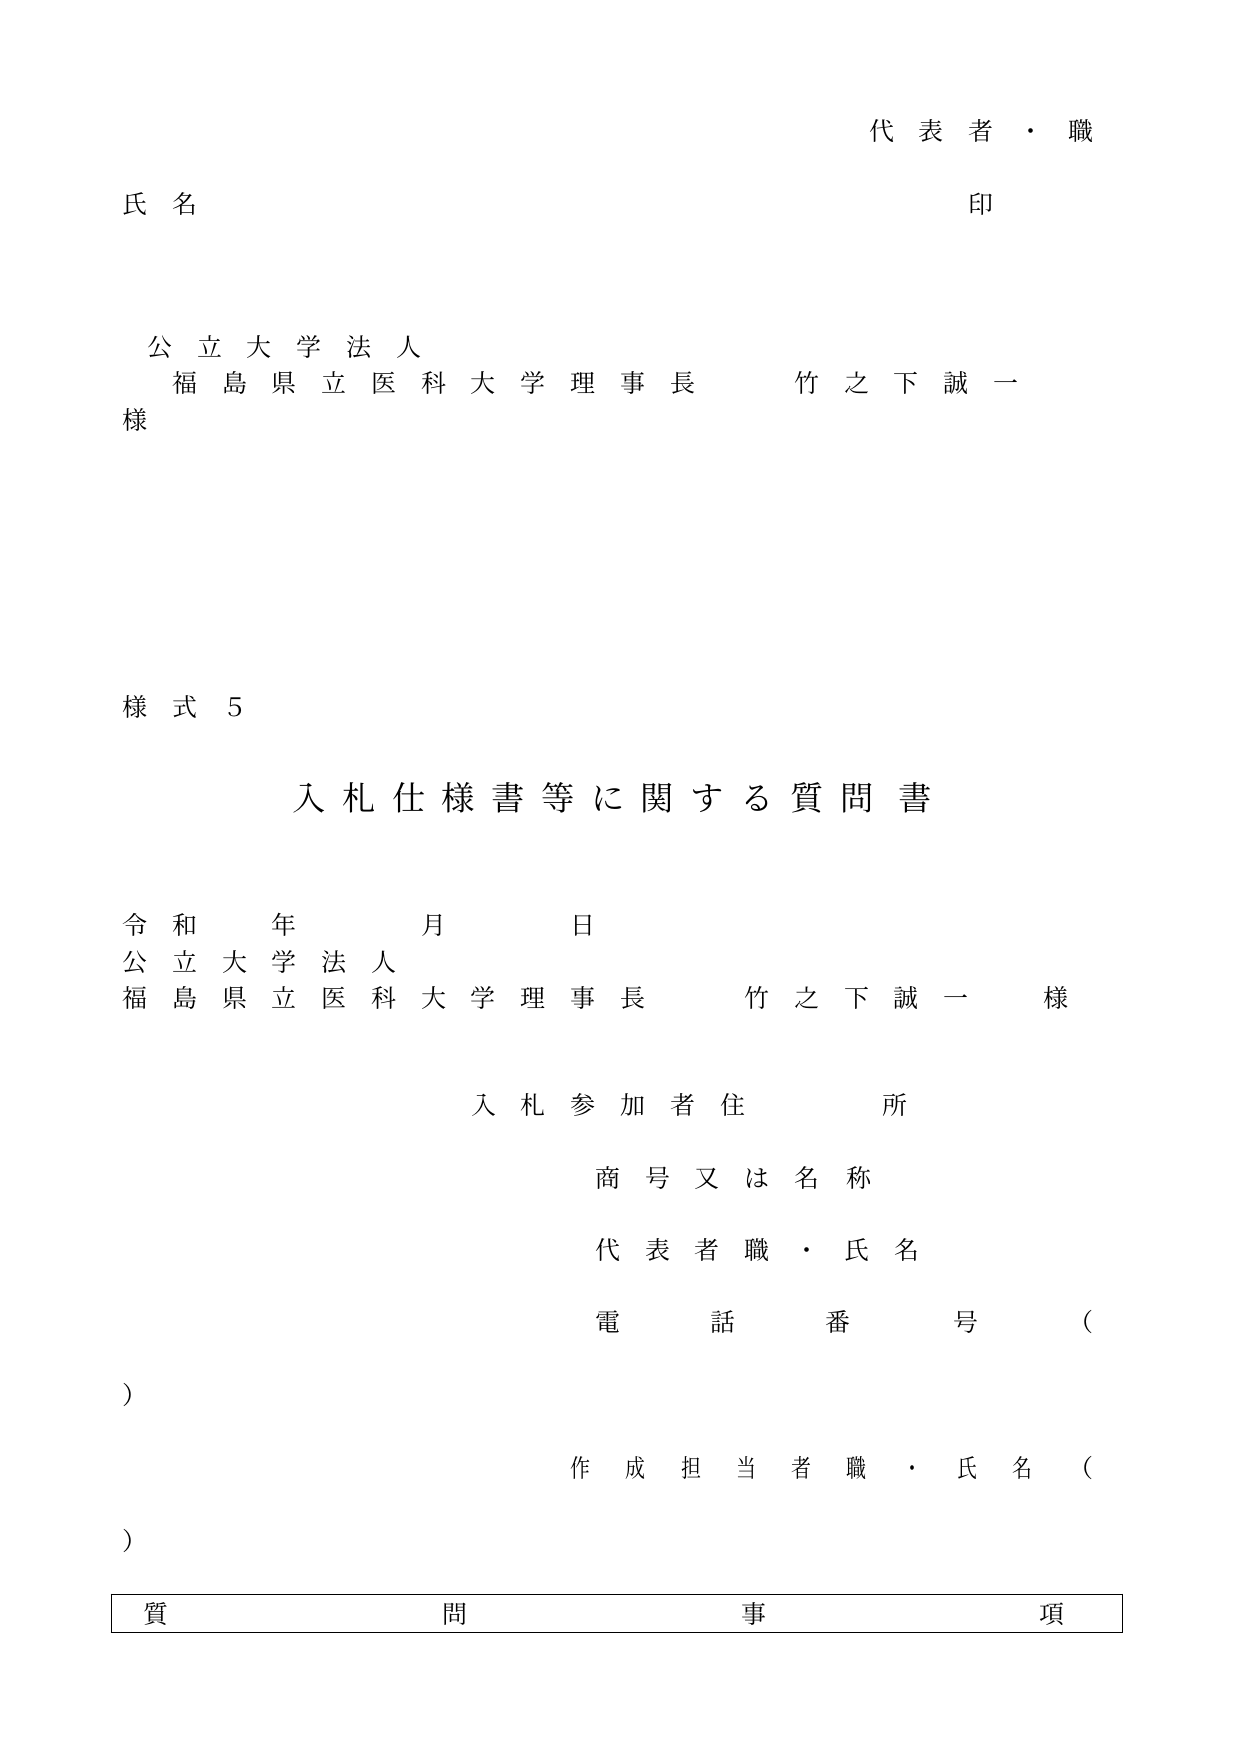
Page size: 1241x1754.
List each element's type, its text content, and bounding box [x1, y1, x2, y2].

text 代表者・職氏名 印 [122, 111, 1118, 221]
text 商号又は名称 [122, 1158, 1118, 1194]
text 様式５ [122, 687, 1118, 723]
text 福島県立医科大学理事長 竹之下誠一 様 [122, 364, 1118, 437]
text 公立大学法人 [122, 327, 1118, 364]
text 福島県立医科大学理事長 竹之下誠一 様 [122, 979, 1118, 1015]
text 代表者職・氏名 [122, 1230, 1118, 1267]
text 入札仕様書等に関する質問書 [122, 760, 1118, 833]
text 公立大学法人 [122, 942, 1118, 979]
text 入札参加者住所 [122, 1086, 1118, 1122]
table_header 質 問 事 項 [112, 1595, 1122, 1632]
text 作成担当者職・氏名（ ） [122, 1448, 1118, 1557]
text 令和 年 月 日 [122, 869, 1118, 942]
text 電話番号（ ） [122, 1303, 1118, 1412]
